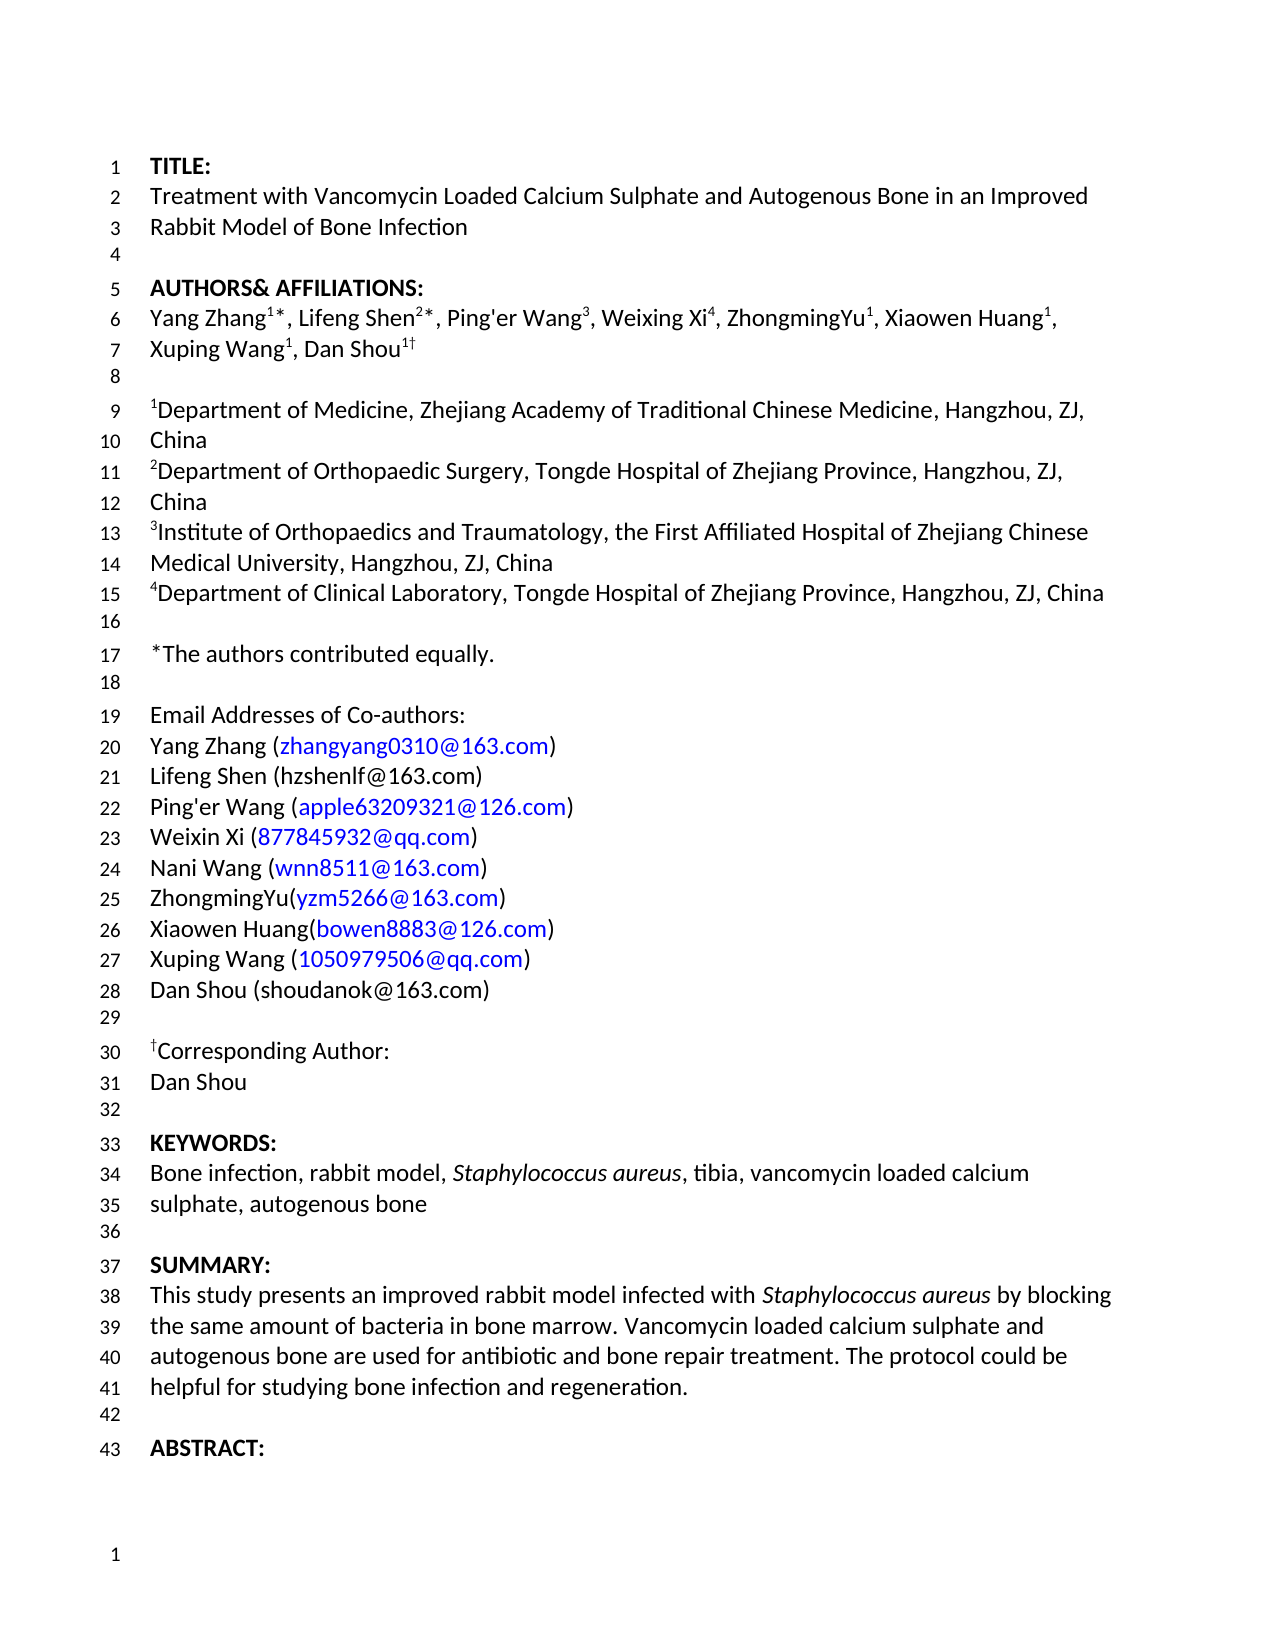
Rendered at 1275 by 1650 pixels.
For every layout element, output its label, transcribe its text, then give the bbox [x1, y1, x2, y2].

text Yang Zhang1*, Lifeng Shen2*, Ping'er Wang3, Weixing Xi4, ZhongmingYu1, Xiaowen Huang1, Xuping Wang1, Dan Shou1† [150, 303, 1125, 364]
text Nani Wang (wnn8511@163.com) [150, 852, 1125, 882]
text †Corresponding Author: [150, 1035, 1125, 1066]
text 3Institute of Orthopaedics and Traumatology, the First Affiliated Hospital of Zhejiang Chinese Medical University, Hangzhou, ZJ, China [150, 516, 1125, 577]
text SUMMARY: [150, 1249, 1125, 1279]
text Xuping Wang (1050979506@qq.com) [150, 943, 1125, 974]
text Yang Zhang (zhangyang0310@163.com) [150, 730, 1125, 760]
text *The authors contributed equally. [150, 638, 1125, 669]
text Xiaowen Huang(bowen8883@126.com) [150, 913, 1125, 943]
text 1Department of Medicine, Zhejiang Academy of Traditional Chinese Medicine, Hangzhou, ZJ, China [150, 394, 1125, 455]
text ZhongmingYu(yzm5266@163.com) [150, 882, 1125, 913]
text 4Department of Clinical Laboratory, Tongde Hospital of Zhejiang Province, Hangzhou, ZJ, China [150, 577, 1125, 608]
text 2Department of Orthopaedic Surgery, Tongde Hospital of Zhejiang Province, Hangzhou, ZJ, China [150, 455, 1125, 516]
text Email Addresses of Co-authors: [150, 699, 1125, 730]
text Dan Shou (shoudanok@163.com) [150, 974, 1125, 1004]
text Lifeng Shen (hzshenlf@163.com) [150, 760, 1125, 791]
text ABSTRACT: [150, 1432, 1125, 1462]
text Treatment with Vancomycin Loaded Calcium Sulphate and Autogenous Bone in an Improved Rabbit Model of Bone Infection [150, 181, 1125, 242]
text Weixin Xi (877845932@qq.com) [150, 821, 1125, 852]
text Ping'er Wang (apple63209321@126.com) [150, 791, 1125, 821]
text Bone infection, rabbit model, Staphylococcus aureus, tibia, vancomycin loaded calcium sulphate, autogenous bone [150, 1157, 1125, 1218]
text KEYWORDS: [150, 1127, 1125, 1157]
text Dan Shou [150, 1066, 1125, 1096]
text TITLE: [150, 150, 1125, 181]
text This study presents an improved rabbit model infected with Staphylococcus aureus by blocking the same amount of bacteria in bone marrow. Vancomycin loaded calcium sulphate and autogenous bone are used for antibiotic and bone repair treatment. The protocol could be helpful for studying bone infection and regeneration. [150, 1279, 1125, 1401]
text AUTHORS& AFFILIATIONS: [150, 272, 1125, 303]
